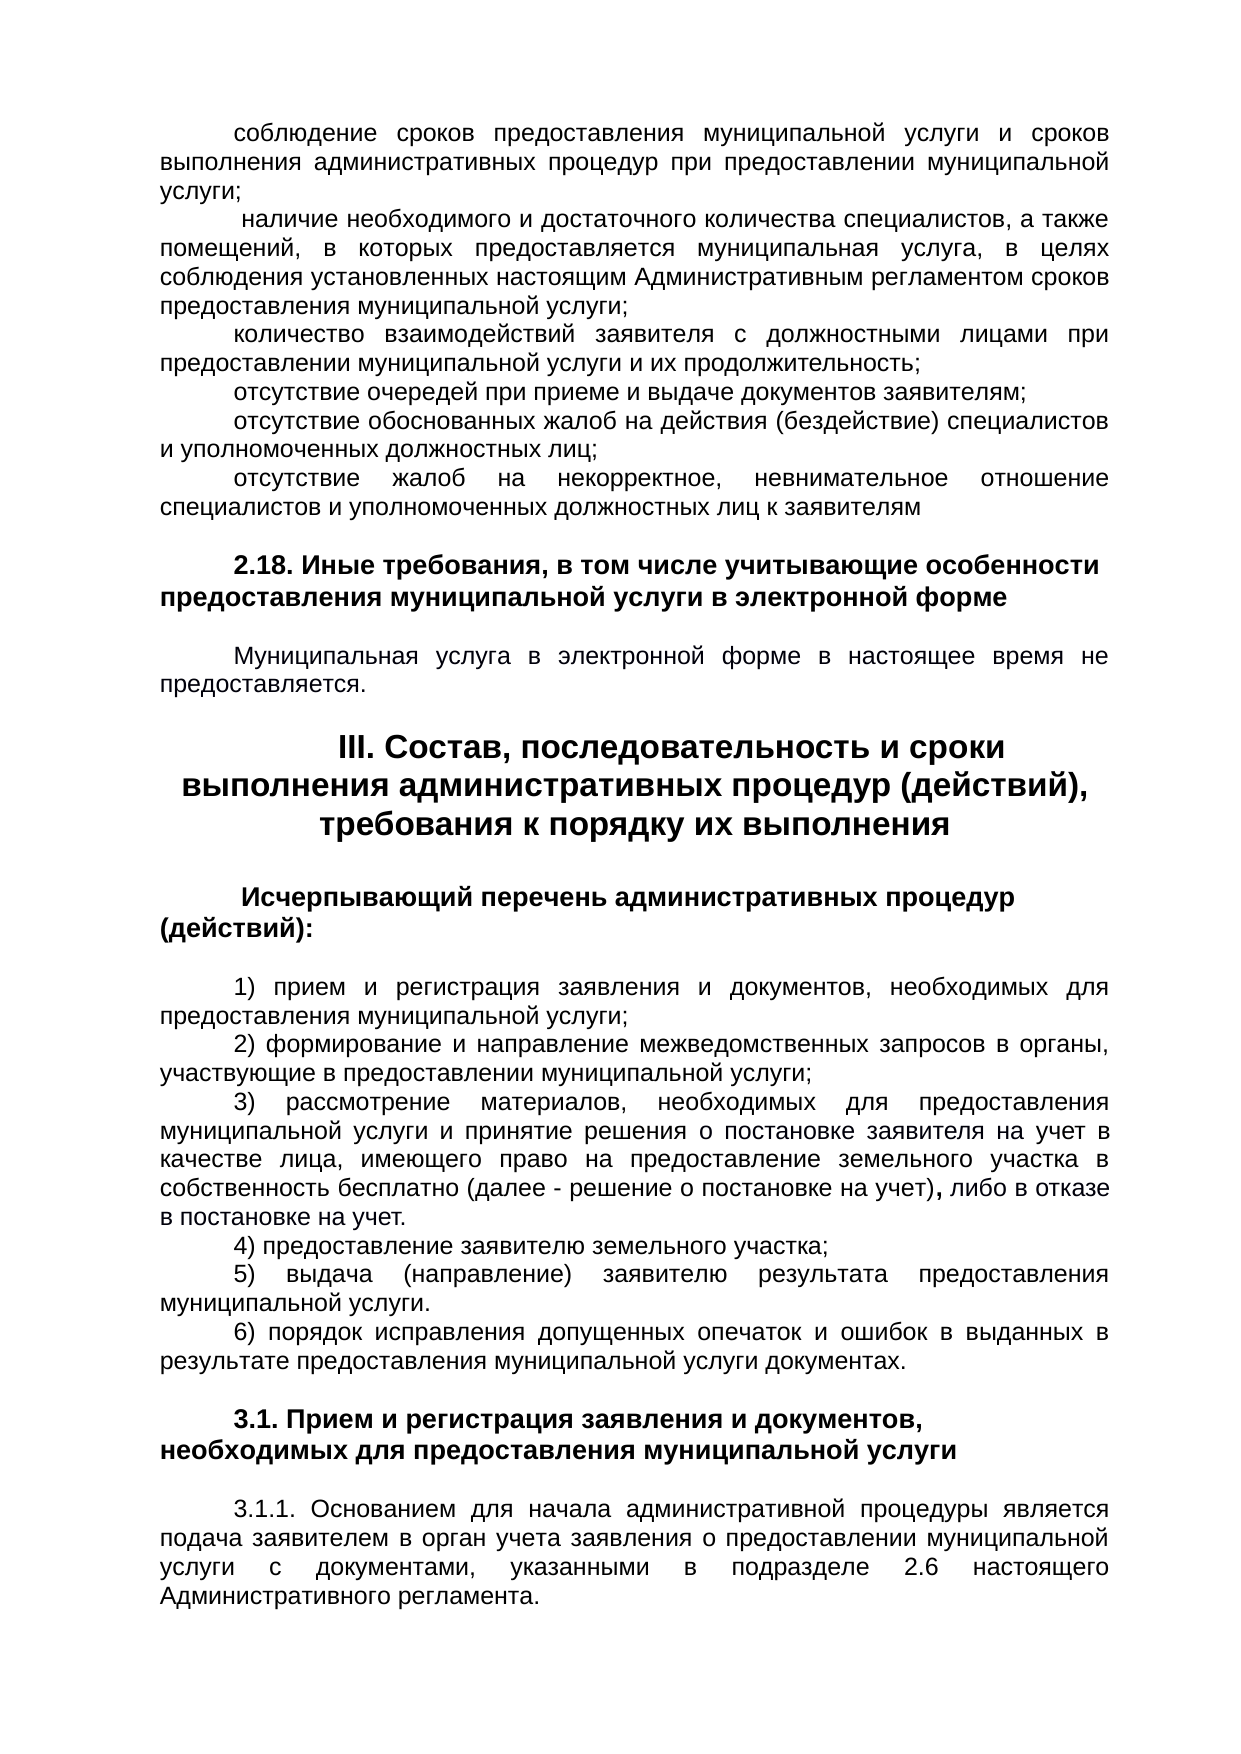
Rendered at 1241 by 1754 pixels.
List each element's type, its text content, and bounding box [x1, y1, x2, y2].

text 3.1. Прием и регистрация заявления и документов, необходимых для предоставления муниципальной услуги [159, 1403, 1110, 1466]
text 2) формирование и направление межведомственных запросов в органы, участвующие в предоставлении муниципальной услуги; [159, 1029, 1110, 1087]
text 5) выдача (направление) заявителю результата предоставления муниципальной услуги. [159, 1259, 1110, 1317]
text количество взаимодействий заявителя с должностными лицами при предоставлении муниципальной услуги и их продолжительность; [159, 319, 1110, 377]
text Муниципальная услуга в электронной форме в настоящее время не предоставляется. [159, 641, 1110, 698]
list 1) прием и регистрация заявления и документов, необходимых для предоставления муниципальной услуги; [159, 972, 1110, 1029]
text Исчерпывающий перечень административных процедур (действий): [159, 881, 1110, 943]
text наличие необходимого и достаточного количества специалистов, а также помещений, в которых предоставляется муниципальная услуга, в целях соблюдения установленных настоящим Административным регламентом сроков предоставления муниципальной услуги; [159, 204, 1110, 319]
text 6) порядок исправления допущенных опечаток и ошибок в выданных в результате предоставления муниципальной услуги документах. [159, 1317, 1110, 1374]
text отсутствие очередей при приеме и выдаче документов заявителям; [159, 377, 1110, 406]
text III. Состав, последовательность и сроки выполнения административных процедур (действий), требования к порядку их выполнения [159, 727, 1110, 842]
text отсутствие жалоб на некорректное, невнимательное отношение специалистов и уполномоченных должностных лиц к заявителям [159, 463, 1110, 521]
text соблюдение сроков предоставления муниципальной услуги и сроков выполнения административных процедур при предоставлении муниципальной услуги; [159, 118, 1110, 204]
text 2.18. Иные требования, в том числе учитывающие особенности предоставления муниципальной услуги в электронной форме [159, 549, 1110, 612]
text 3.1.1. Основанием для начала административной процедуры является подача заявителем в орган учета заявления о предоставлении муниципальной услуги с документами, указанными в подразделе 2.6 настоящего Административного регламента. [159, 1494, 1110, 1609]
text 3) рассмотрение материалов, необходимых для предоставления муниципальной услуги и принятие решения о постановке заявителя на учет в качестве лица, имеющего право на предоставление земельного участка в собственность бесплатно (далее - решение о постановке на учет), либо в отказе в постановке на учет. [159, 1087, 1110, 1231]
text 4) предоставление заявителю земельного участка; [159, 1231, 1110, 1259]
text отсутствие обоснованных жалоб на действия (бездействие) специалистов и уполномоченных должностных лиц; [159, 406, 1110, 463]
